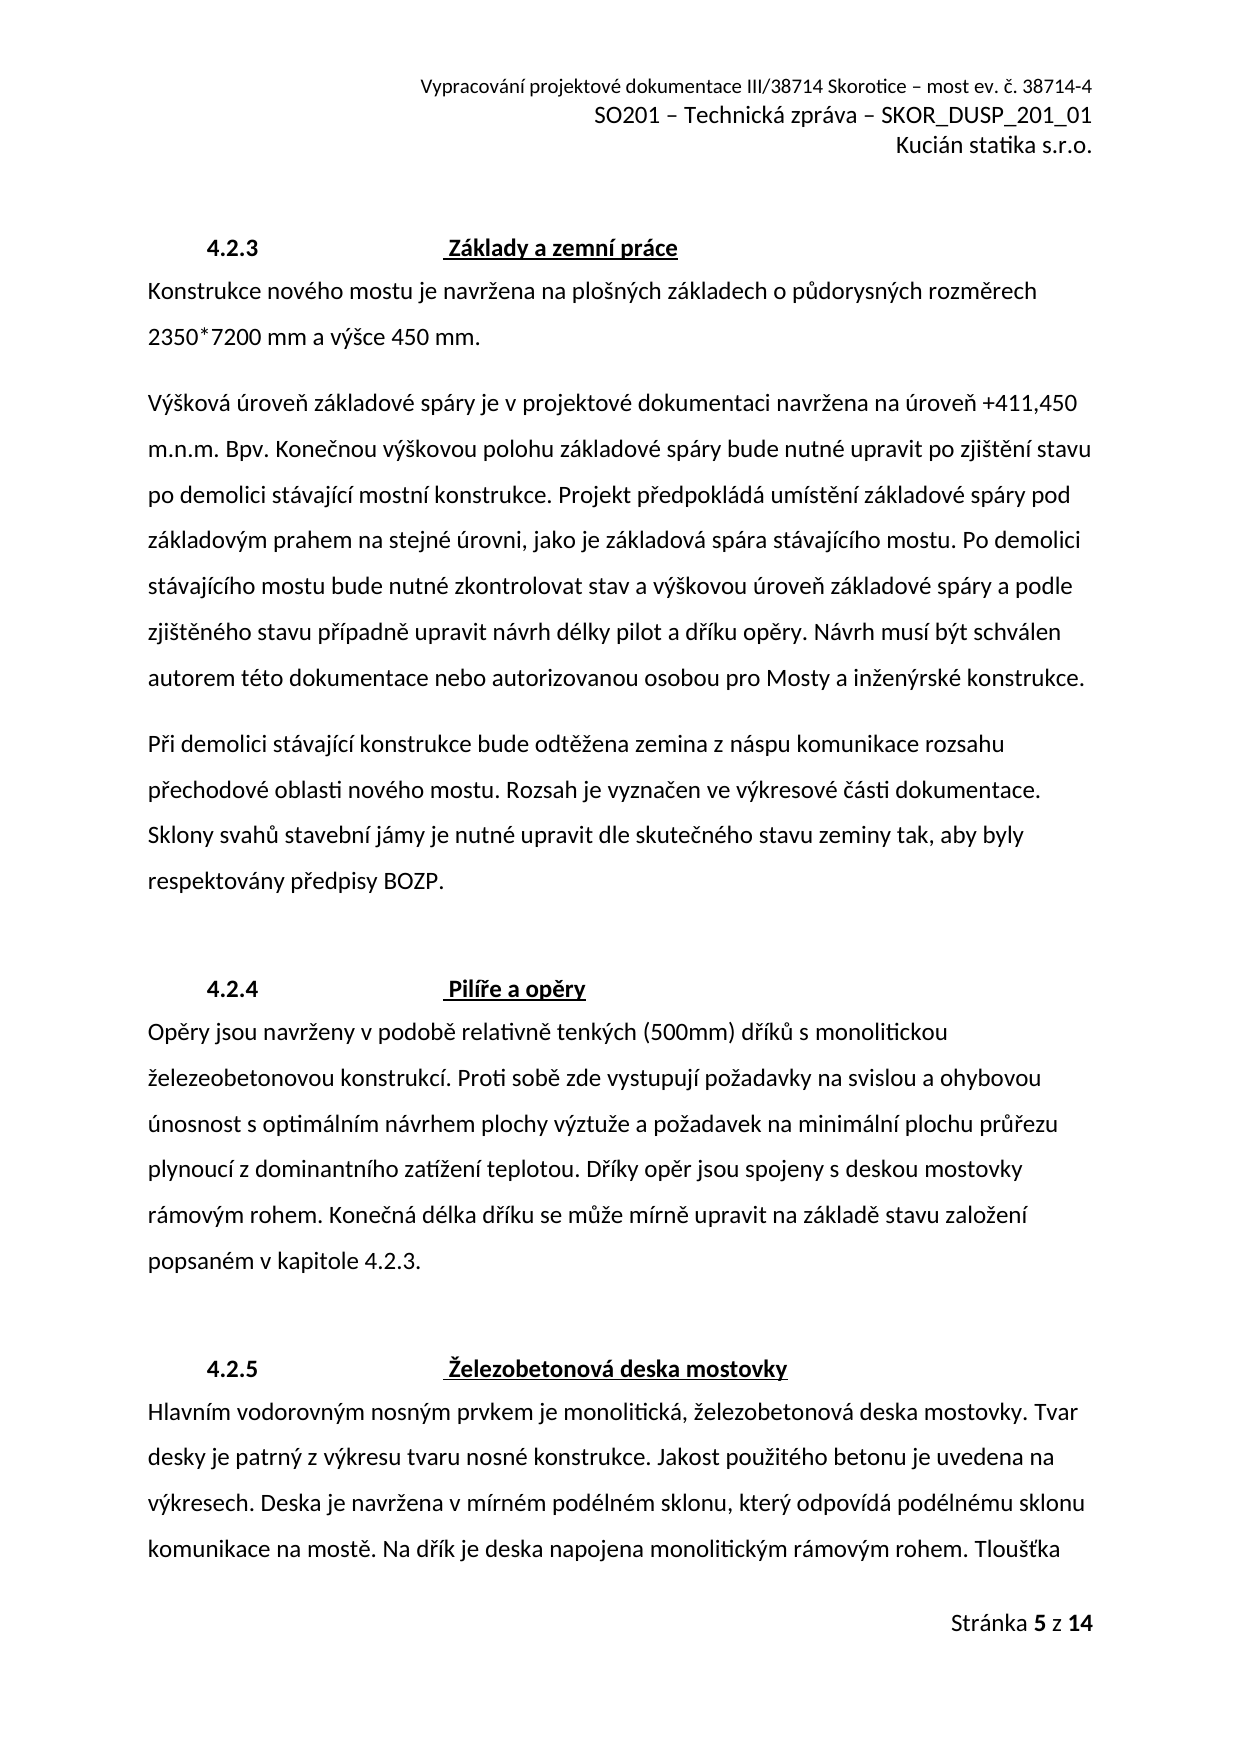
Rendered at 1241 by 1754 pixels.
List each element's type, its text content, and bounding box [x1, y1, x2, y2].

text Při demolici stávající konstrukce bude odtěžena zemina z náspu komunikace rozsahu přechodové oblasti nového mostu. Rozsah je vyznačen ve výkresové části dokumentace. Sklony svahů stavební jámy je nutné upravit dle skutečného stavu zeminy tak, aby byly respektovány předpisy BOZP. [148, 728, 1093, 896]
text Výšková úroveň základové spáry je v projektové dokumentaci navržena na úroveň +411,450 m.n.m. Bpv. Konečnou výškovou polohu základové spáry bude nutné upravit po zjištění stavu po demolici stávající mostní konstrukce. Projekt předpokládá umístění základové spáry pod základovým prahem na stejné úrovni, jako je základová spára stávajícího mostu. Po demolici stávajícího mostu bude nutné zkontrolovat stav a výškovou úroveň základové spáry a podle zjištěného stavu případně upravit návrh délky pilot a dříku opěry. Návrh musí být schválen autorem této dokumentace nebo autorizovanou osobou pro Mosty a inženýrské konstrukce. [148, 387, 1093, 692]
subtitle Základy a zemní práce [207, 232, 1093, 262]
subtitle Železobetonová deska mostovky [207, 1353, 1093, 1383]
text Konstrukce nového mostu je navržena na plošných základech o půdorysných rozměrech 2350*7200 mm a výšce 450 mm. [148, 275, 1093, 351]
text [148, 1396, 1093, 1563]
subtitle Pilíře a opěry [207, 973, 1093, 1004]
text Opěry jsou navrženy v podobě relativně tenkých (500mm) dříků s monolitickou železeobetonovou konstrukcí. Proti sobě zde vystupují požadavky na svislou a ohybovou únosnost s optimálním návrhem plochy výztuže a požadavek na minimální plochu průřezu plynoucí z dominantního zatížení teplotou. Dříky opěr jsou spojeny s deskou mostovky rámovým rohem. Konečná délka dříku se může mírně upravit na základě stavu založení popsaném v kapitole 4.2.3. [148, 1016, 1093, 1275]
